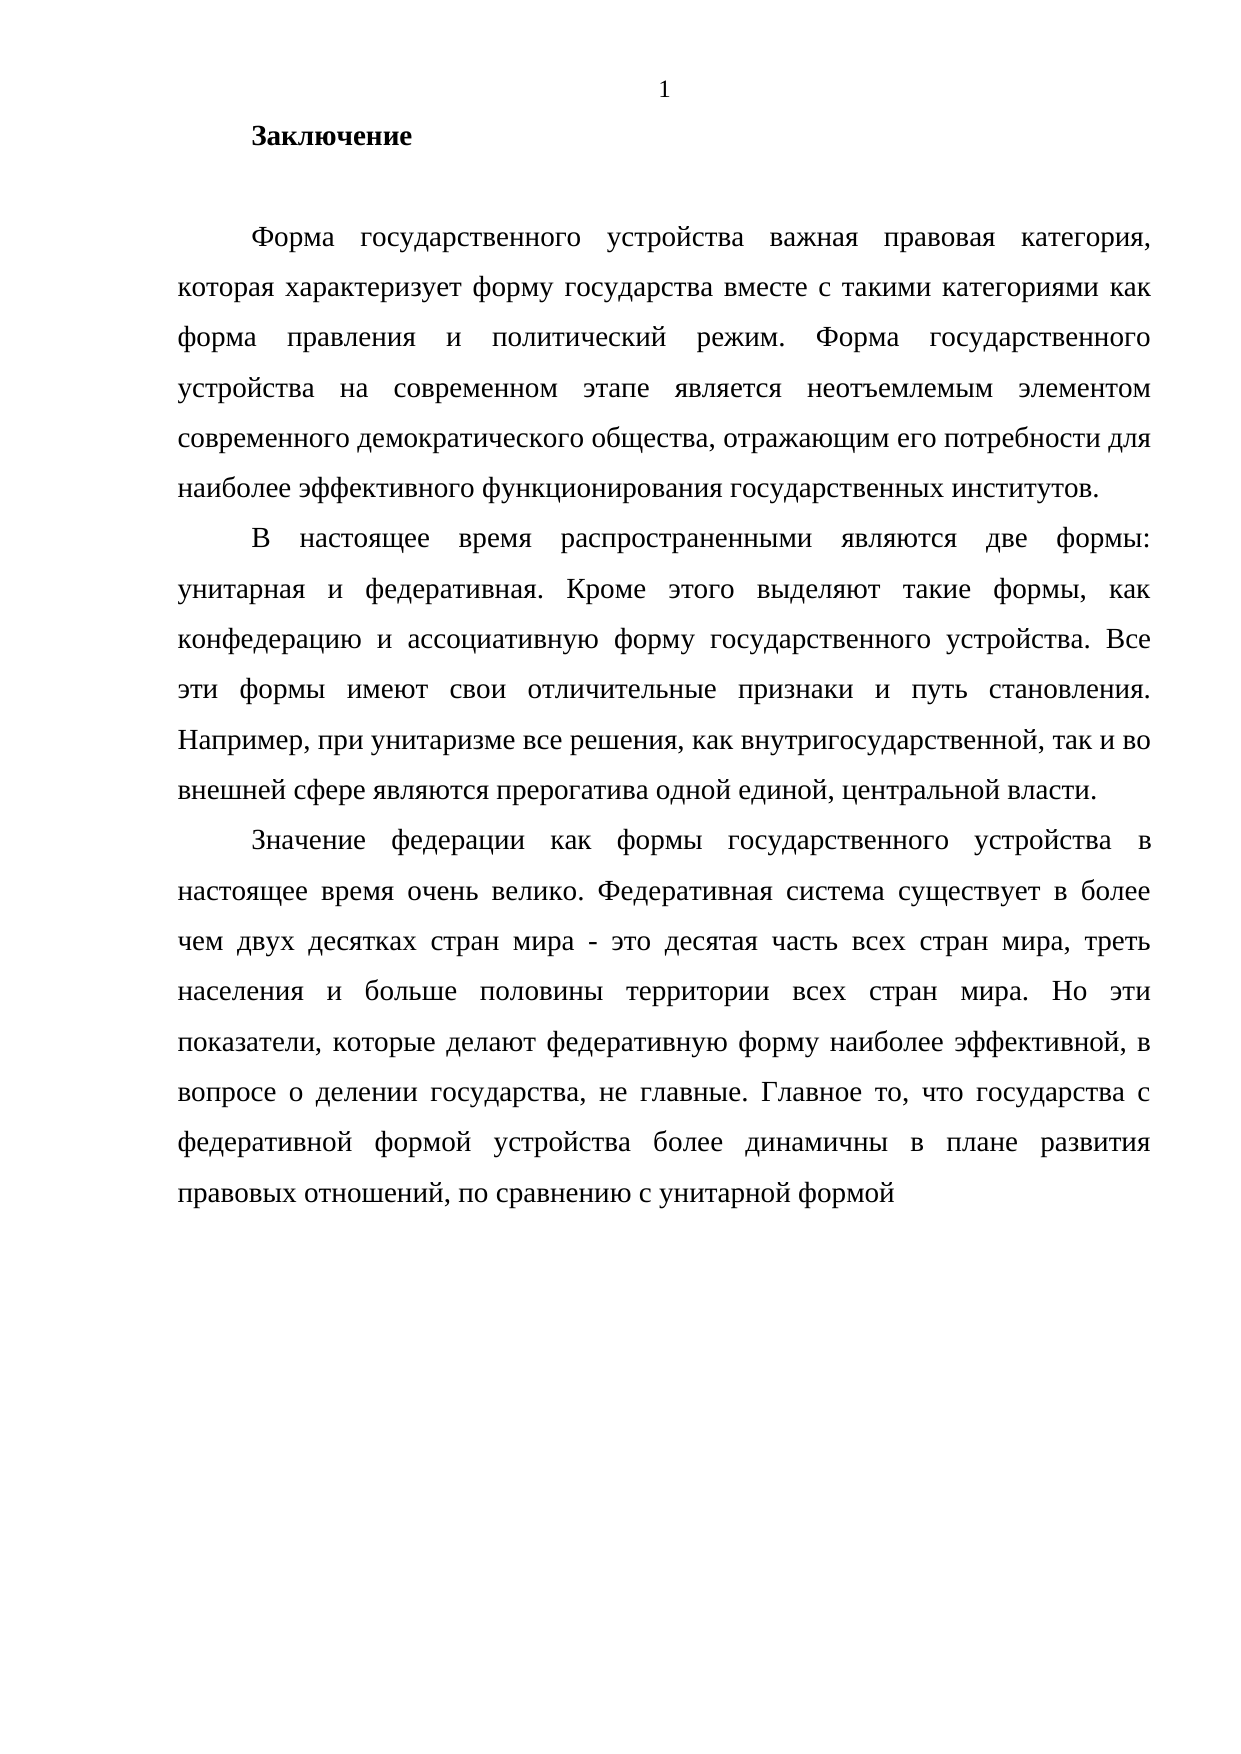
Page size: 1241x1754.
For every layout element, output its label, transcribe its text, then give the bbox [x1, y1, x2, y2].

text В настоящее время распространенными являются две формы: унитарная и федеративная. Кроме этого выделяют такие формы, как конфедерацию и ассоциативную форму государственного устройства. Все эти формы имеют свои отличительные признаки и путь становления. Например, при унитаризме все решения, как внутригосударственной, так и во внешней сфере являются прерогатива одной единой, центральной власти. [177, 521, 1152, 806]
text Форма государственного устройства важная правовая категория, которая характеризует форму государства вместе с такими категориями как форма правления и политический режим. Форма государственного устройства на современном этапе является неотъемлемым элементом современного демократического общества, отражающим его потребности для наиболее эффективного функционирования государственных институтов. [177, 219, 1152, 504]
text Значение федерации как формы государственного устройства в настоящее время очень велико. Федеративная система существует в более чем двух десятках стран мира - это десятая часть всех стран мира, треть населения и больше половины территории всех стран мира. Но эти показатели, которые делают федеративную форму наиболее эффективной, в вопросе о делении государства, не главные. Главное то, что государства с федеративной формой устройства более динамичны в плане развития правовых отношений, по сравнению с унитарной формой [177, 822, 1152, 1208]
text Заключение [177, 118, 1152, 152]
